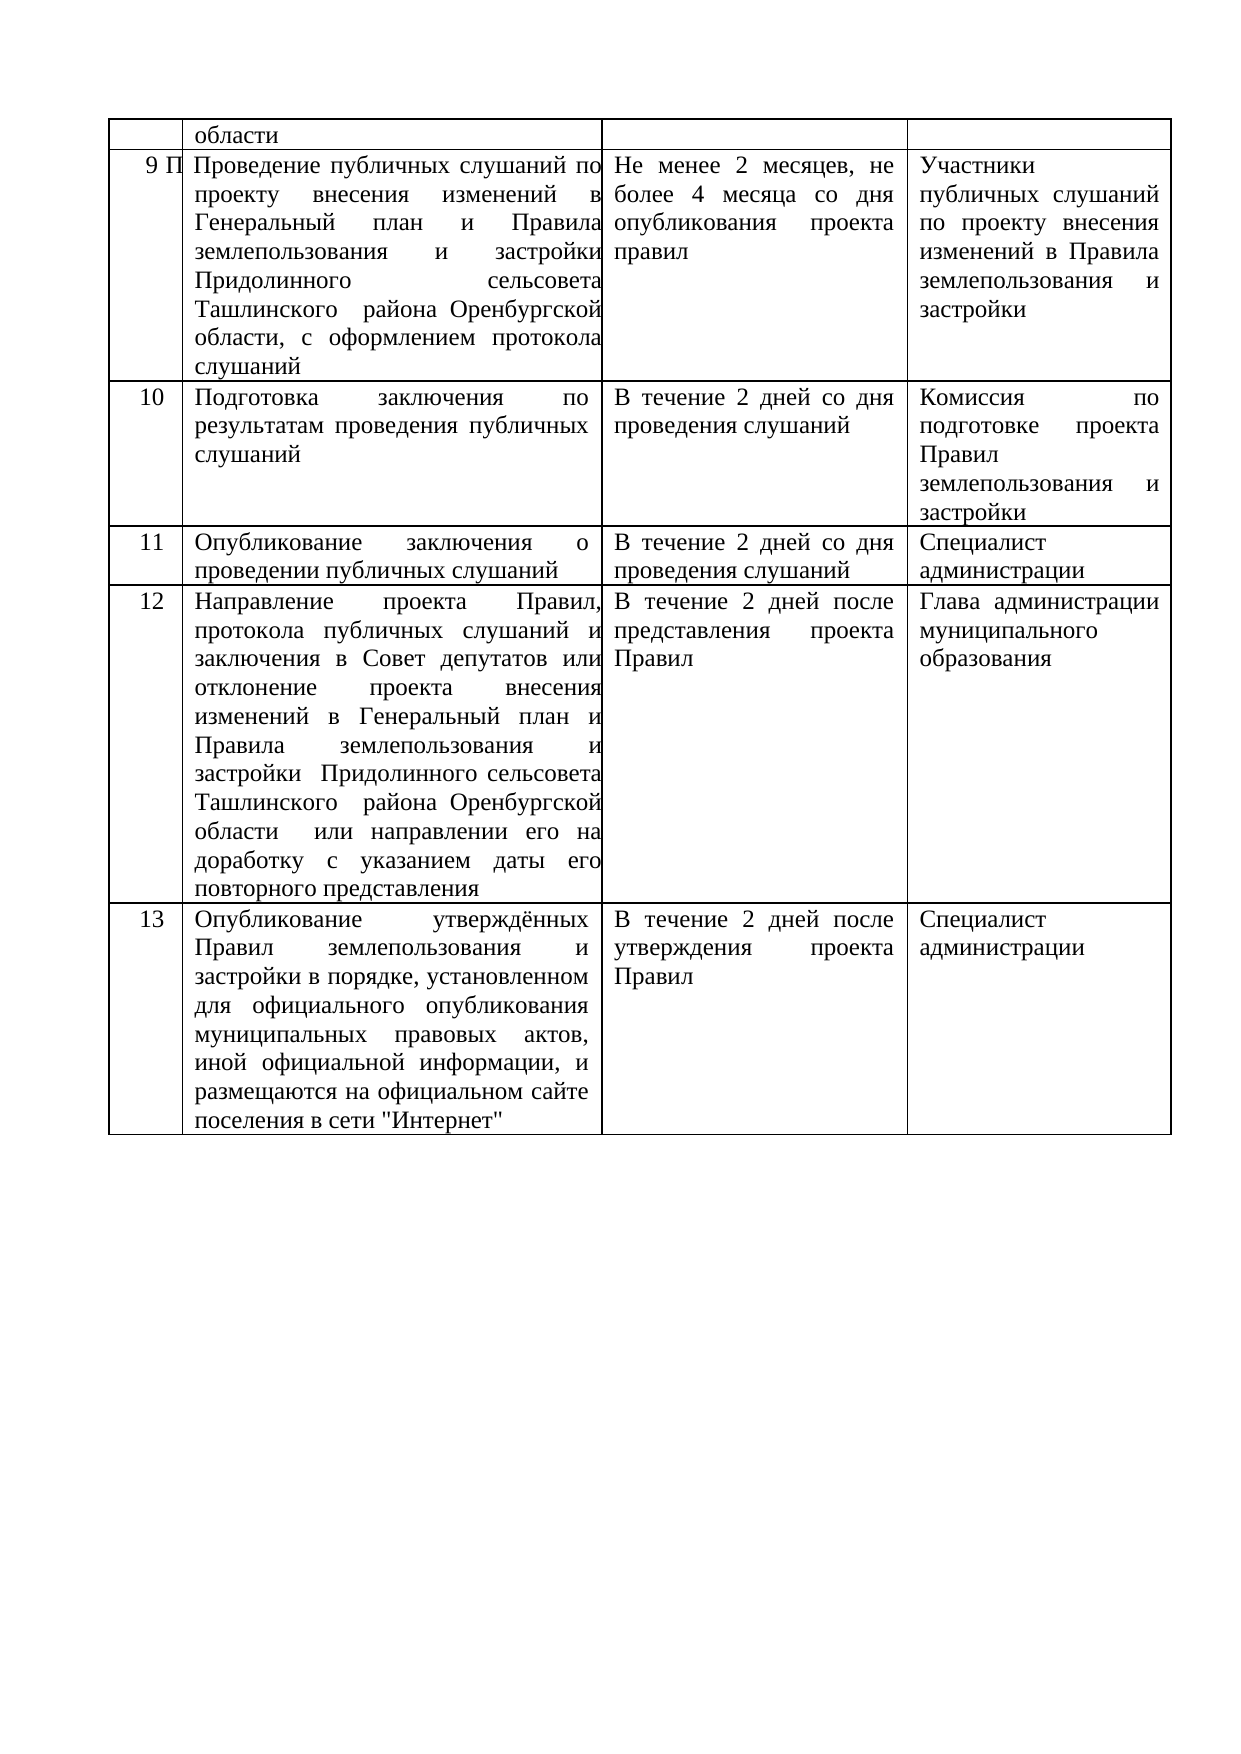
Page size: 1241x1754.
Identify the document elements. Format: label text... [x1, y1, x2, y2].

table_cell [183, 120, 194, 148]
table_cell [603, 120, 907, 148]
table_cell 11 [110, 527, 182, 584]
table_cell Опубликование заключения о проведении публичных слушаний [183, 527, 601, 584]
table_cell Специалист администрации [908, 904, 1170, 1134]
table_cell Не менее 2 месяцев, не более 4 месяца со дня опубликования проекта правил [603, 150, 907, 380]
table_cell Специалист администрации [908, 527, 1170, 584]
table_cell Опубликование утверждённых Правил землепользования и застройки в порядке, установленном для официального опубликования муниципальных правовых актов, иной официальной информации, и размещаются на официальном сайте поселения в сети "Интернет" [183, 904, 601, 1134]
table_cell Участники публичных слушаний по проекту внесения изменений в Правила землепользования и застройки [908, 150, 1170, 380]
table_cell Подготовка заключения по результатам проведения публичных слушаний [183, 382, 601, 525]
table_cell 12 [110, 586, 182, 902]
table_cell Комиссия по подготовке проекта Правил землепользования и застройки [908, 382, 1170, 525]
table_cell В течение 2 дней со дня проведения слушаний [603, 527, 907, 584]
table_cell 9 [110, 150, 182, 380]
table_cell В течение 2 дней после утверждения проекта Правил [603, 904, 907, 1134]
table_cell 13 [110, 904, 182, 1134]
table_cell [908, 120, 1170, 148]
table_cell 8 [110, 120, 182, 148]
table_cell В течение 2 дней после представления проекта Правил [603, 586, 907, 902]
table_cell Глава администрации муниципального образования [908, 586, 1170, 902]
table_cell В течение 2 дней со дня проведения слушаний [603, 382, 907, 525]
table_cell 10 [110, 382, 182, 525]
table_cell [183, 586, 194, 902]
